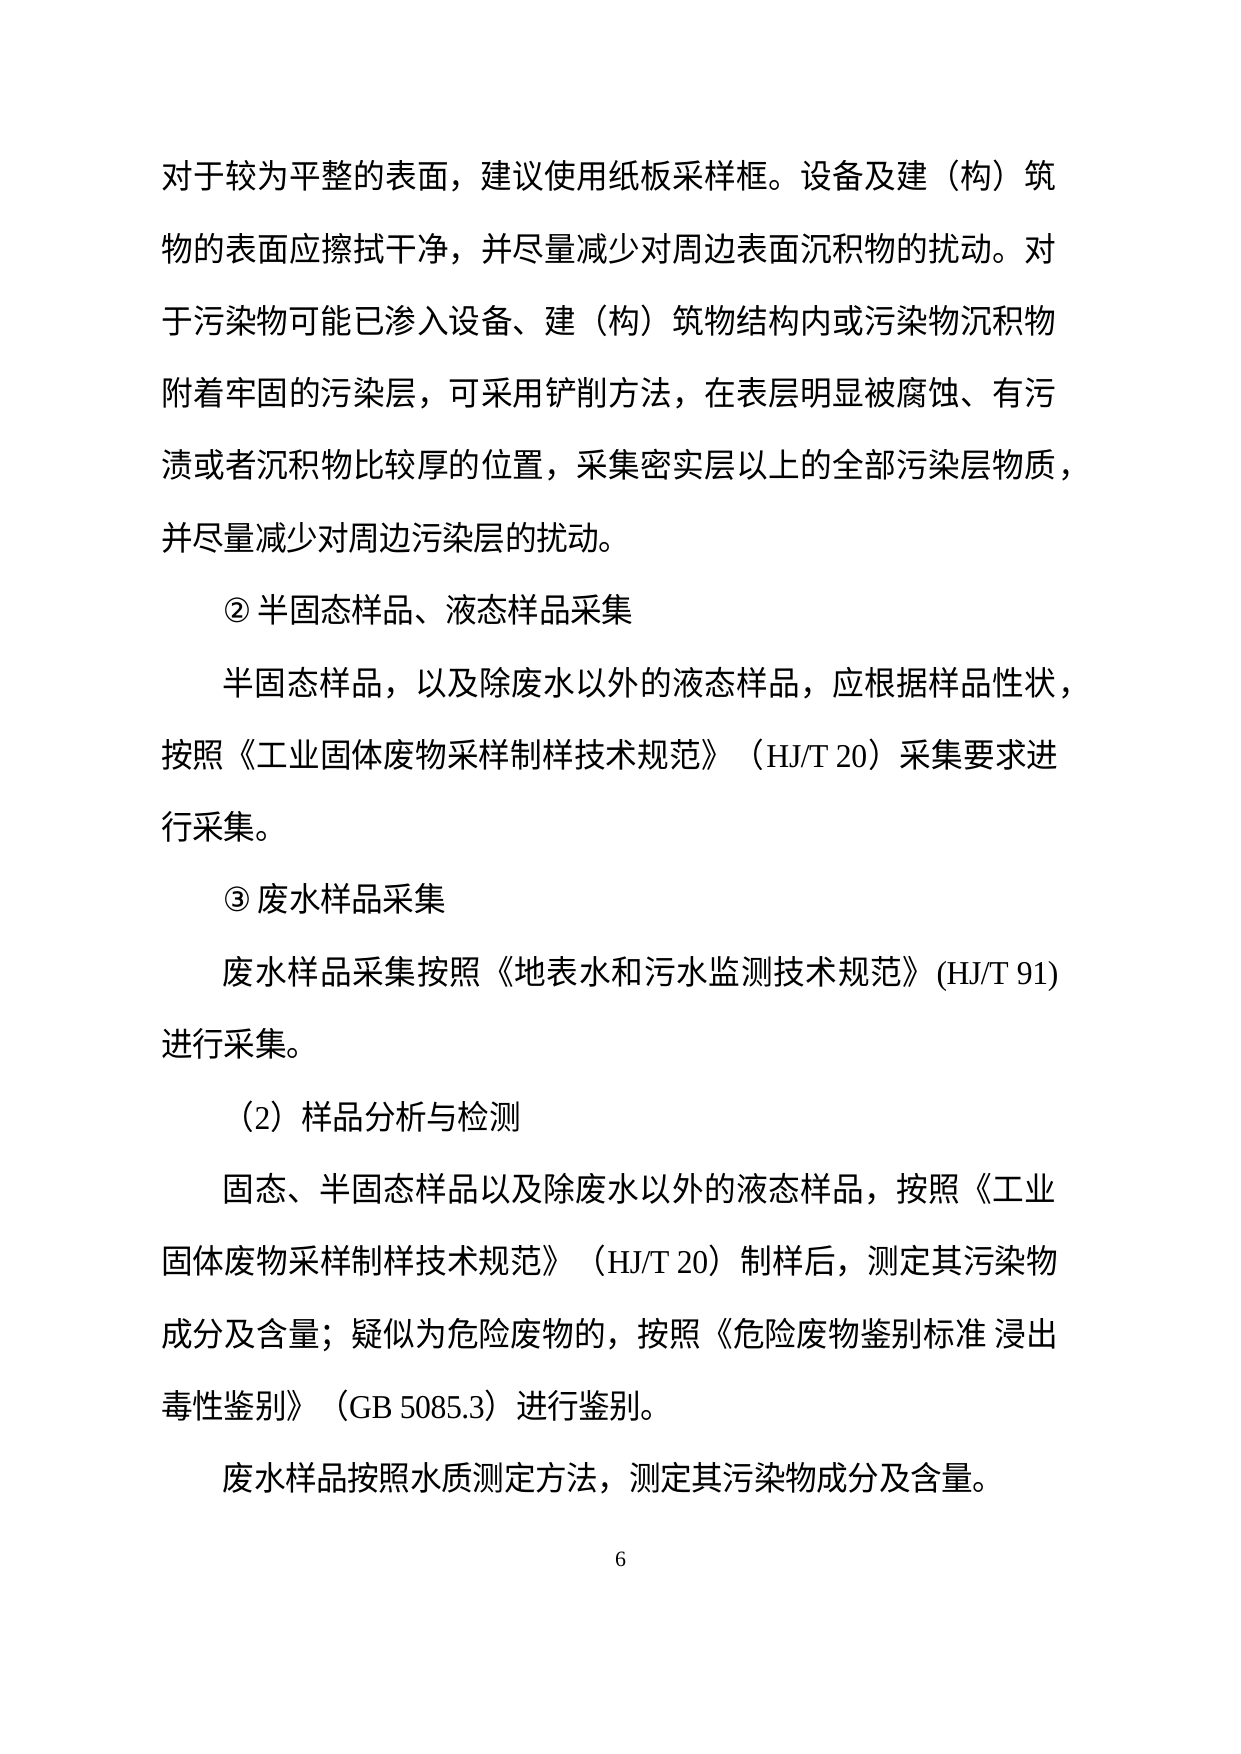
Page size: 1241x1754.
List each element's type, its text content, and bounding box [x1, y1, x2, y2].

text （2）样品分析与检测 [161, 1090, 1059, 1139]
text 固态、半固态样品以及除废水以外的液态样品，按照《工业固体废物采样制样技术规范》（HJ/T 20）制样后，测定其污染物成分及含量；疑似为危险废物的，按照《危险废物鉴别标准 浸出毒性鉴别》（GB 5085.3）进行鉴别。 [161, 1163, 1059, 1428]
text 半固态样品，以及除废水以外的液态样品，应根据样品性状，按照《工业固体废物采样制样技术规范》（HJ/T 20）采集要求进行采集。 [161, 656, 1059, 849]
text ②半固态样品、液态样品采集 [161, 584, 1059, 632]
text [161, 150, 1059, 560]
text 废水样品按照水质测定方法，测定其污染物成分及含量。 [161, 1452, 1059, 1500]
text ③废水样品采集 [161, 873, 1059, 922]
text 废水样品采集按照《地表水和污水监测技术规范》(HJ/T 91)进行采集。 [161, 946, 1059, 1066]
